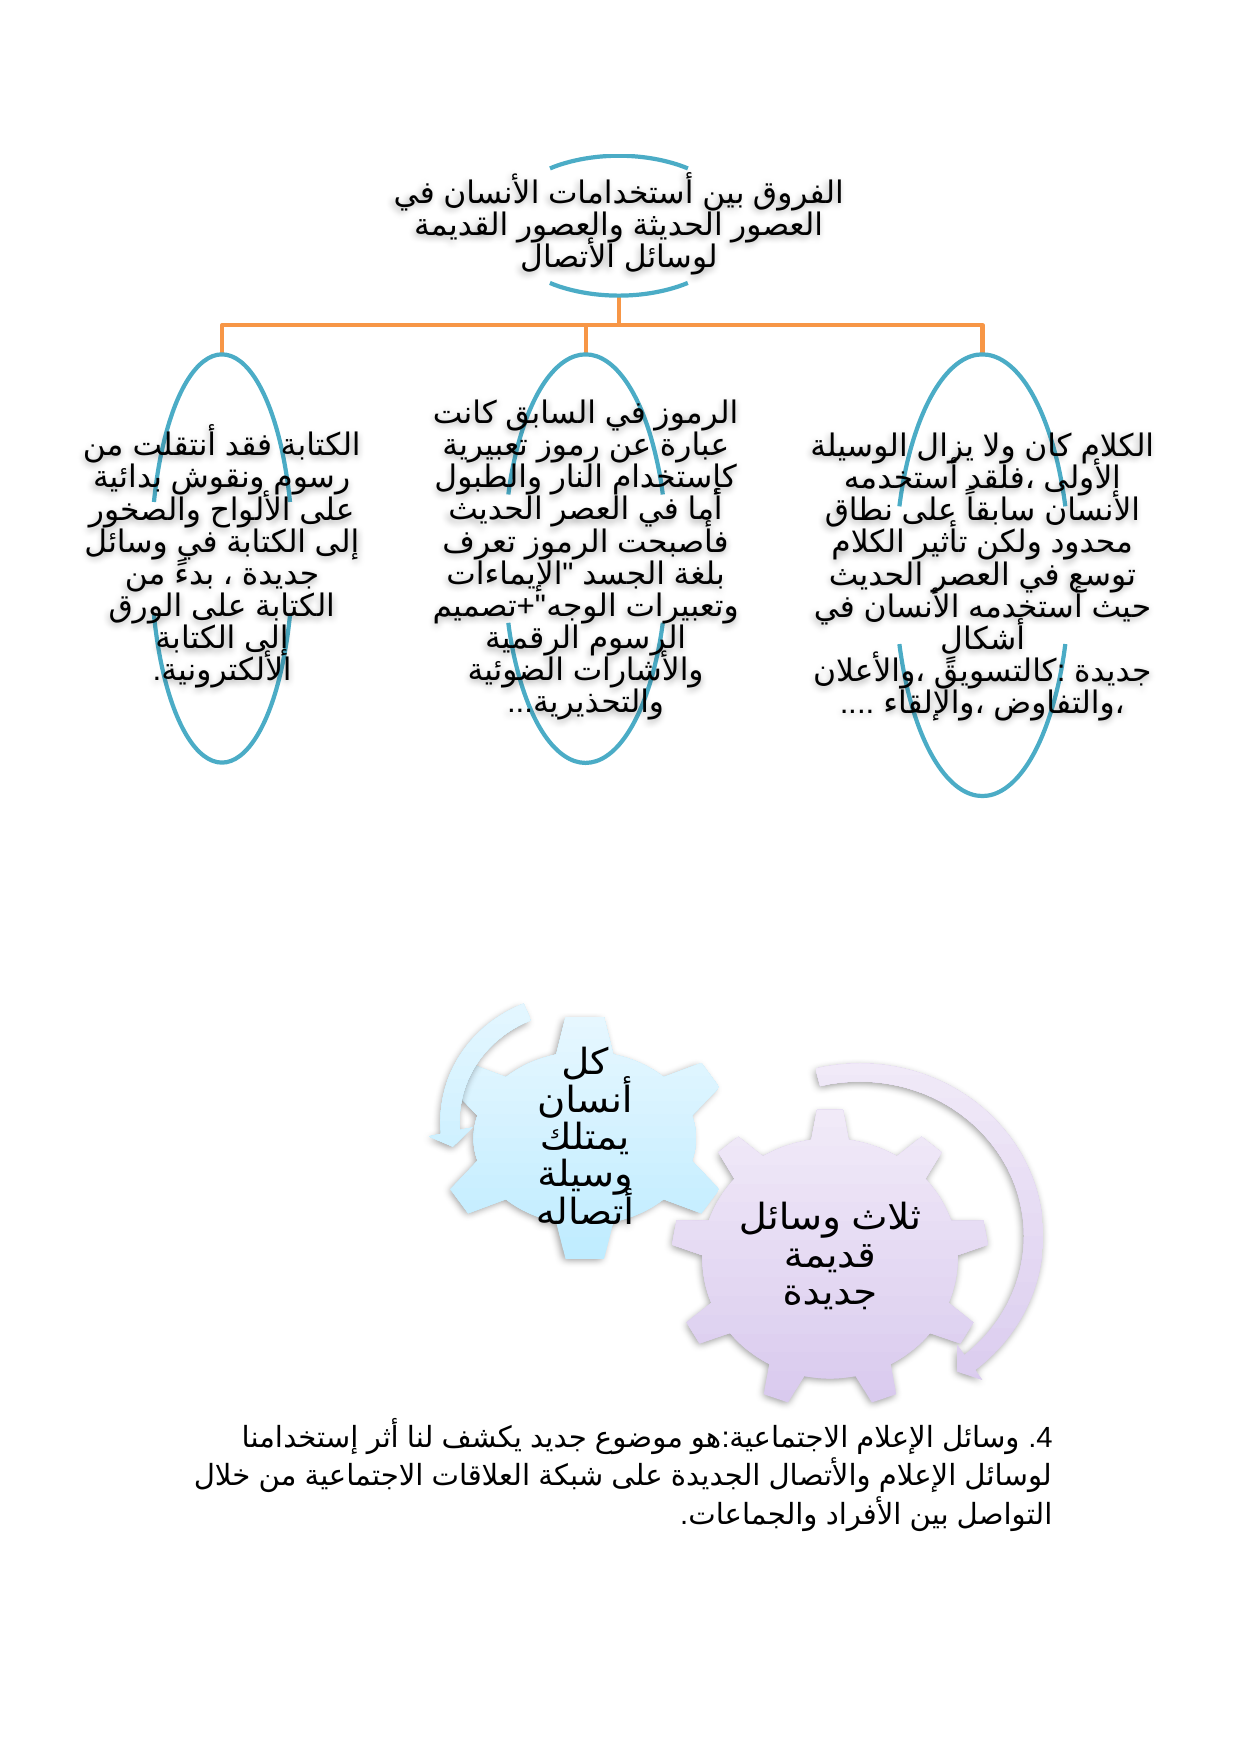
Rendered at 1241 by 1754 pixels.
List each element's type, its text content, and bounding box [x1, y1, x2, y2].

text 4. وسائل الإعلام الاجتماعية:هو موضوع جديد يكشف لنا أثر إستخدامنا لوسائل الإعلام والأتصال الجديدة على شبكة العلاقات الاجتماعية من خلال التواصل بين الأفراد والجماعات. [187, 910, 1053, 1531]
